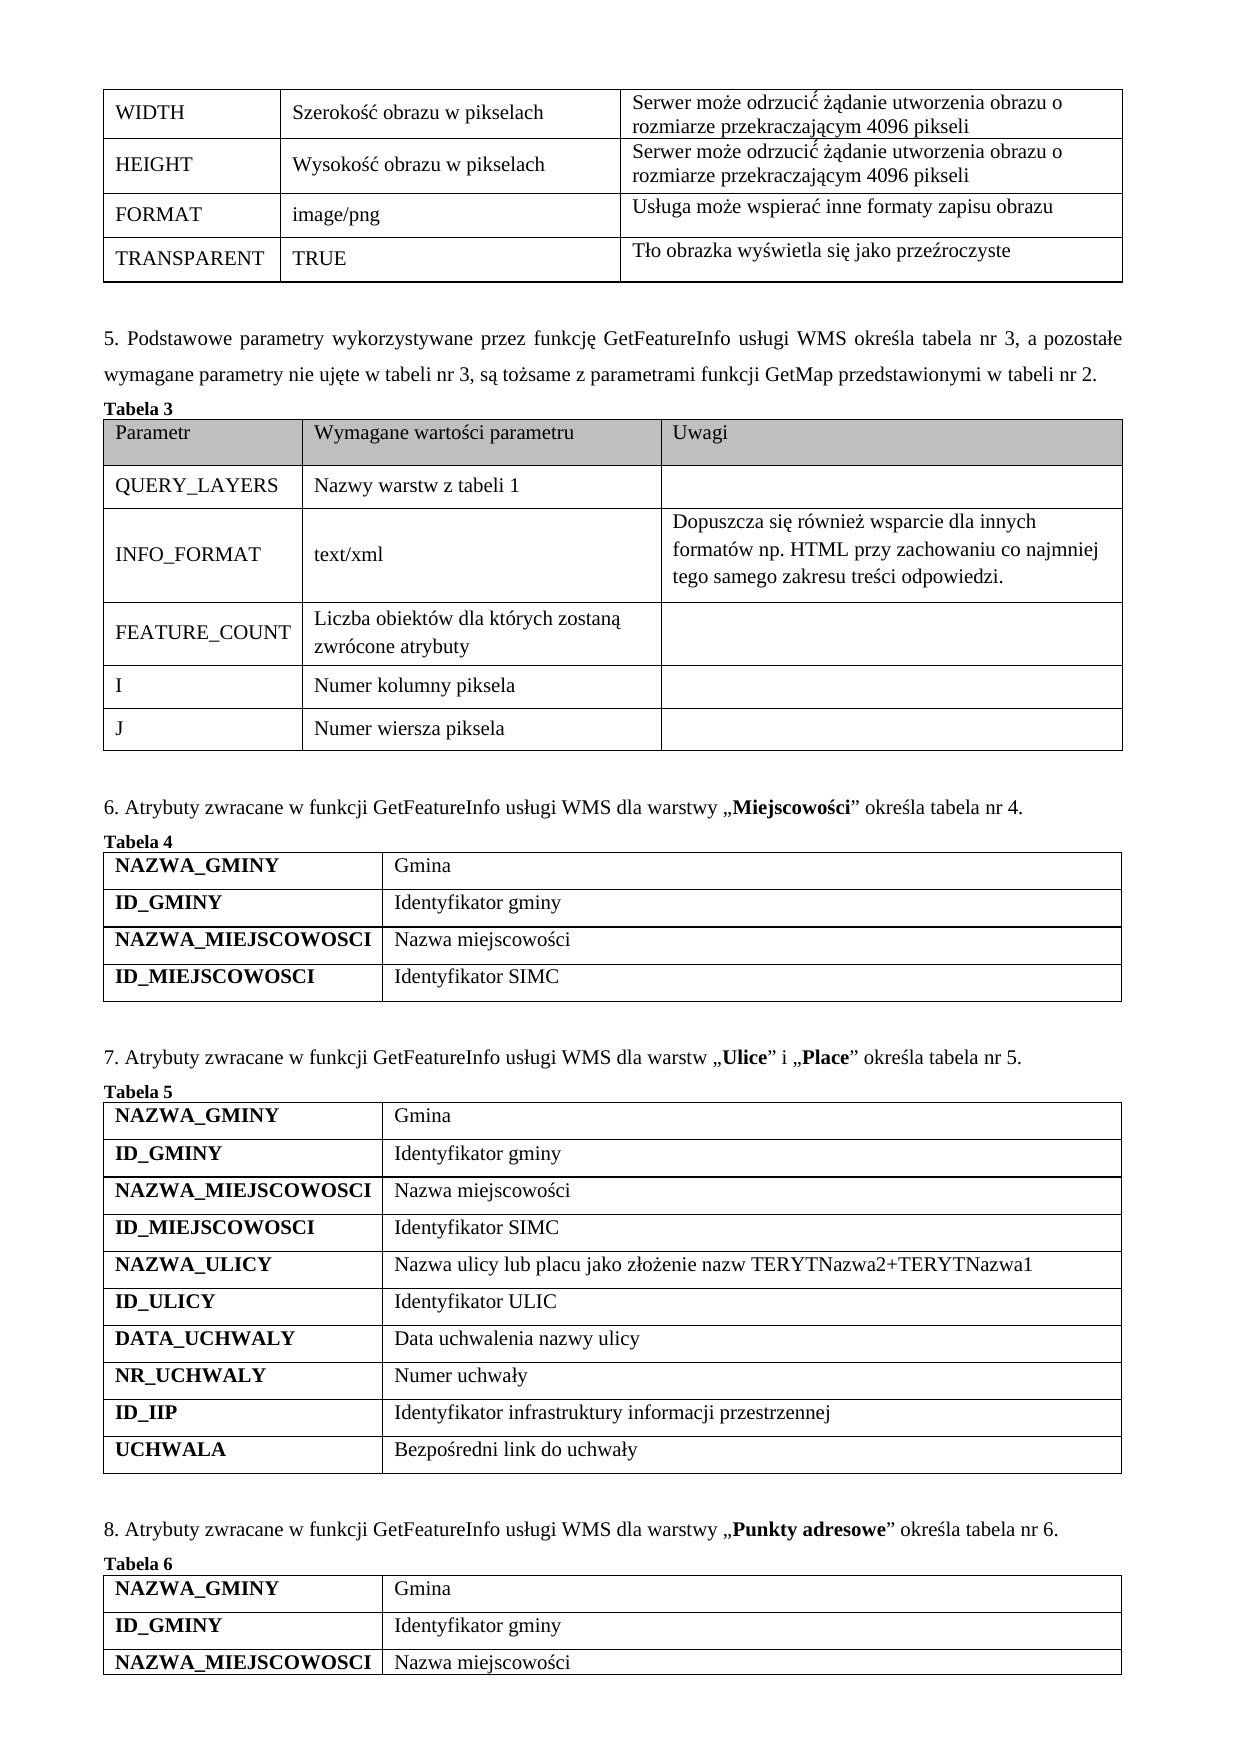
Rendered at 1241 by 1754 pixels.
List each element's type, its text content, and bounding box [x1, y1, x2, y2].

text Tabela 6 [103, 1553, 1122, 1575]
table_cell Wysokość obrazu w pikselach [281, 139, 620, 193]
table_cell ID_GMINY [104, 890, 382, 926]
table_cell Bezpośredni link do uchwały [383, 1437, 1121, 1473]
table_cell Identyfikator ULIC [383, 1289, 1121, 1325]
table_cell [662, 666, 1122, 707]
table_cell Nazwa ulicy lub placu jako złożenie nazw TERYTNazwa2+TERYTNazwa1 [383, 1252, 1121, 1288]
table_cell Identyfikator SIMC [383, 965, 1121, 1001]
table_header NAZWA_GMINY [104, 1103, 382, 1139]
table_cell ID_ULICY [104, 1289, 382, 1325]
table_cell QUERY_LAYERS [104, 466, 302, 508]
table_header Gmina [383, 853, 1121, 889]
text 7. Atrybuty zwracane w funkcji GetFeatureInfo usługi WMS dla warstw „Ulice” i „Place” określa tabela nr 5. [103, 1045, 1122, 1069]
table_cell HEIGHT [104, 139, 280, 193]
table_cell [662, 709, 1122, 750]
table_cell ID_GMINY [104, 1140, 382, 1176]
table_cell Tło obrazka wyświetla się jako przeźroczyste [621, 238, 1122, 281]
table_cell text/xml [303, 509, 661, 602]
table_cell Nazwa miejscowości [383, 1650, 1121, 1674]
table_cell TRUE [281, 238, 620, 281]
table_cell image/png [281, 194, 620, 237]
table_cell UCHWALA [104, 1437, 382, 1473]
table_header Wymagane wartości parametru [303, 420, 661, 465]
table_cell Dopuszcza się również wsparcie dla innych formatów np. HTML przy zachowaniu co najmniej tego samego zakresu treści odpowiedzi. [662, 509, 1122, 602]
table_cell Numer uchwały [383, 1363, 1121, 1399]
text Tabela 3 [103, 398, 1122, 419]
table_cell DATA_UCHWALY [104, 1326, 382, 1362]
table_cell Identyfikator SIMC [383, 1215, 1121, 1251]
table_cell ID_MIEJSCOWOSCI [104, 965, 382, 1001]
table_cell TRANSPARENT [104, 238, 280, 281]
table_header NAZWA_GMINY [104, 853, 382, 889]
table_cell NAZWA_ULICY [104, 1252, 382, 1288]
table_cell J [104, 709, 302, 750]
table_cell ID_IIP [104, 1400, 382, 1436]
table_cell NAZWA_MIEJSCOWOSCI [104, 928, 382, 963]
table_cell NAZWA_MIEJSCOWOSCI [104, 1178, 382, 1213]
table_cell Identyfikator infrastruktury informacji przestrzennej [383, 1400, 1121, 1436]
table_cell Nazwa miejscowości [383, 1178, 1121, 1213]
table_cell I [104, 666, 302, 707]
table_cell Identyfikator gminy [383, 1613, 1121, 1649]
table_cell NAZWA_MIEJSCOWOSCI [104, 1650, 382, 1674]
text Tabela 5 [103, 1081, 1122, 1102]
table_cell WIDTH [104, 90, 280, 138]
table_header NAZWA_GMINY [104, 1576, 382, 1612]
text 8. Atrybuty zwracane w funkcji GetFeatureInfo usługi WMS dla warstwy „Punkty adresowe” określa tabela nr 6. [103, 1517, 1122, 1541]
table_cell Szerokość obrazu w pikselach [281, 90, 620, 138]
table_cell FORMAT [104, 194, 280, 237]
table_cell INFO_FORMAT [104, 509, 302, 602]
table_cell Nazwy warstw z tabeli 1 [303, 466, 661, 508]
table_header Parametr [104, 420, 302, 465]
table_cell ID_MIEJSCOWOSCI [104, 1215, 382, 1251]
table_cell Identyfikator gminy [383, 1140, 1121, 1176]
table_cell FEATURE_COUNT [104, 603, 302, 664]
table_cell Data uchwalenia nazwy ulicy [383, 1326, 1121, 1362]
table_cell [662, 603, 1122, 664]
table_cell [662, 466, 1122, 508]
table_cell Serwer może odrzucić́ żądanie utworzenia obrazu o rozmiarze przekraczającym 4096 pikseli [621, 90, 1122, 138]
table_cell Identyfikator gminy [383, 890, 1121, 926]
table_cell Serwer może odrzucić́ żądanie utworzenia obrazu o rozmiarze przekraczającym 4096 pikseli [621, 139, 1122, 193]
table_header Uwagi [662, 420, 1122, 465]
text Tabela 4 [103, 831, 1122, 852]
text 6. Atrybuty zwracane w funkcji GetFeatureInfo usługi WMS dla warstwy „Miejscowości” określa tabela nr 4. [103, 794, 1122, 819]
table_header Gmina [383, 1103, 1121, 1139]
table_cell NR_UCHWALY [104, 1363, 382, 1399]
table_cell Numer wiersza piksela [303, 709, 661, 750]
table_cell Liczba obiektów dla których zostaną zwrócone atrybuty [303, 603, 661, 664]
text 5. Podstawowe parametry wykorzystywane przez funkcję GetFeatureInfo usługi WMS określa tabela nr 3, a pozostałe wymagane parametry nie ujęte w tabeli nr 3, są tożsame z parametrami funkcji GetMap przedstawionymi w tabeli nr 2. [103, 326, 1122, 386]
table_cell ID_GMINY [104, 1613, 382, 1649]
table_cell Numer kolumny piksela [303, 666, 661, 707]
table_header Gmina [383, 1576, 1121, 1612]
table_cell Nazwa miejscowości [383, 928, 1121, 963]
table_cell Usługa może wspierać inne formaty zapisu obrazu [621, 194, 1122, 237]
